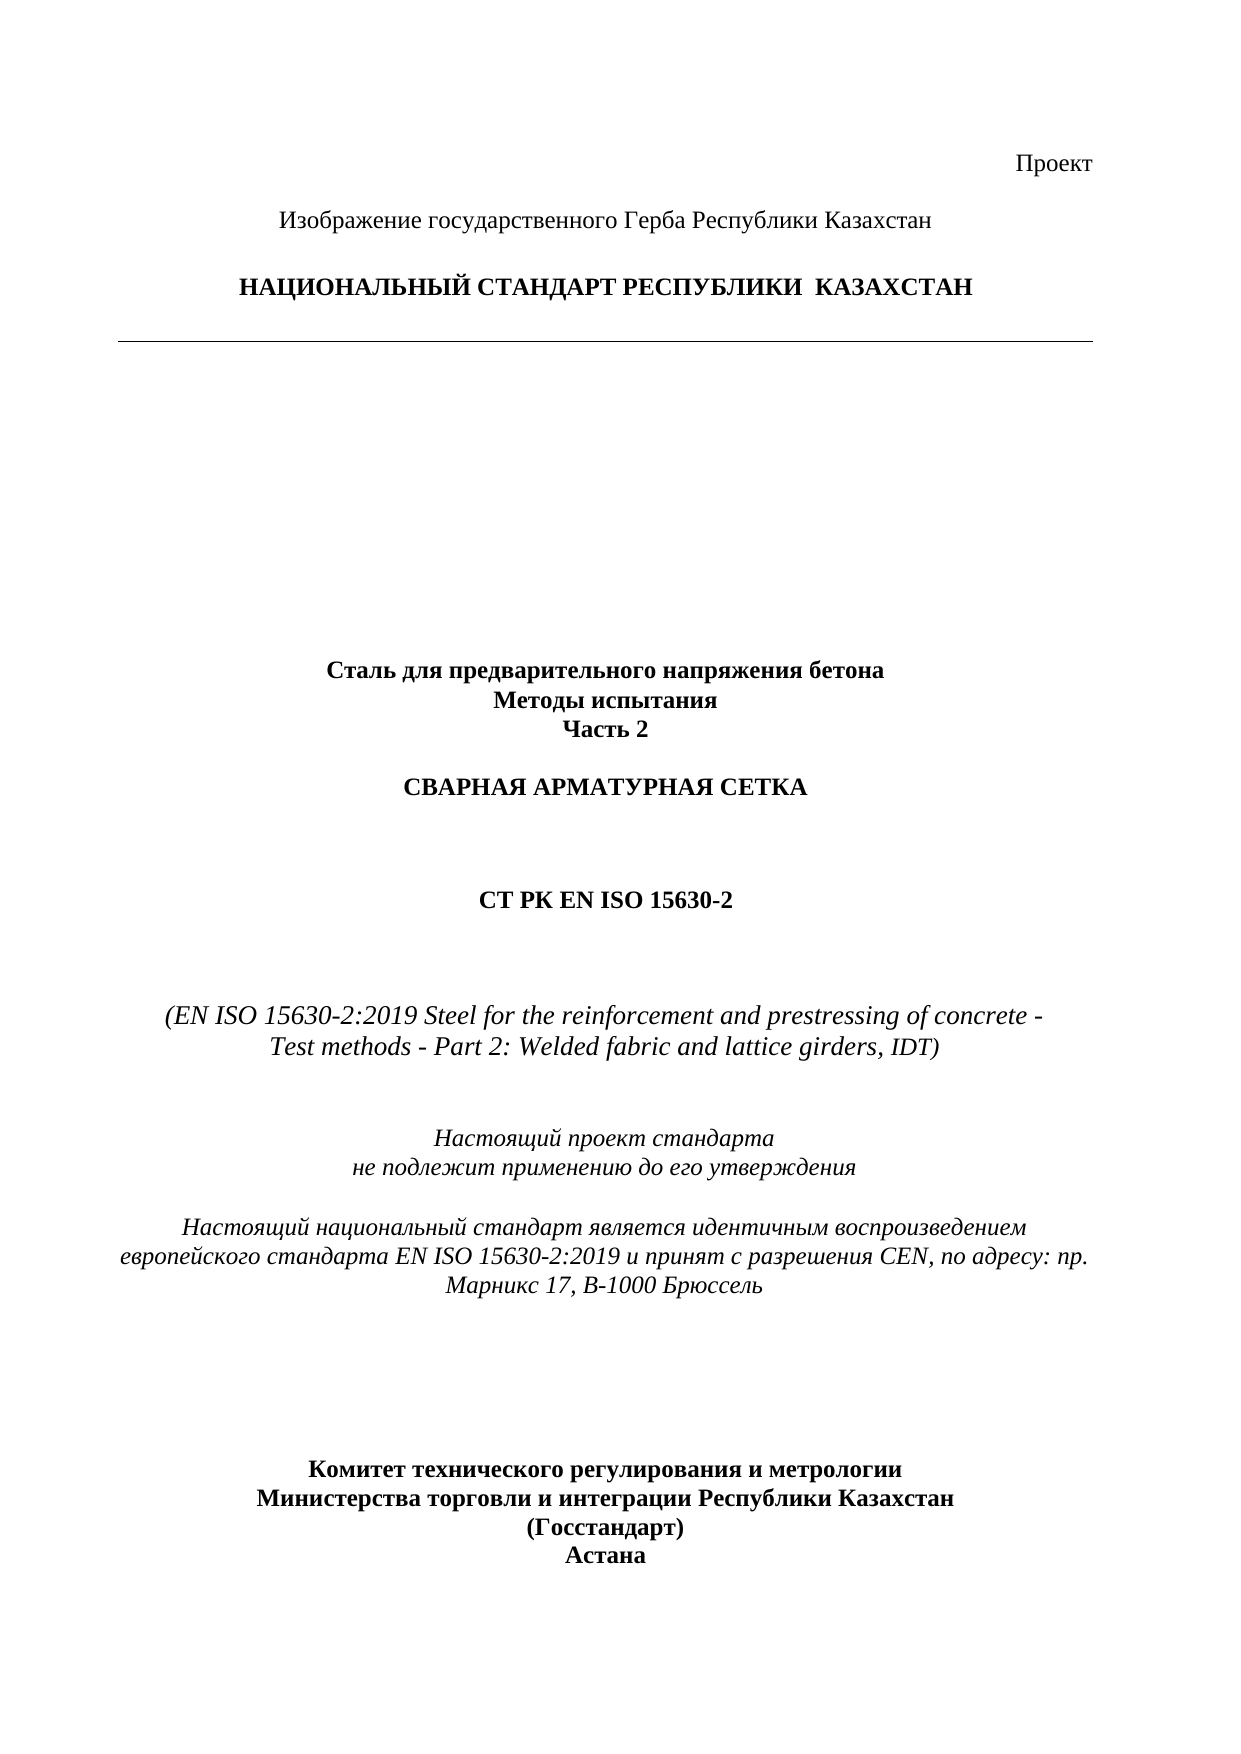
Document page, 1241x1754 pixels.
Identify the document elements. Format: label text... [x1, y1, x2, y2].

text Астана [118, 1540, 1092, 1569]
text Test methods - Part 2: Welded fabric and lattice girders, IDT) [118, 1030, 1092, 1061]
text Сталь для предварительного напряжения бетона [118, 656, 1092, 684]
text Министерства торговли и интеграции Республики Казахстан [118, 1483, 1092, 1512]
text СТ РК EN ISO 15630-2 [118, 885, 1093, 914]
text (EN ISO 15630-2:2019 Steel for the reinforcement and prestressing of concrete - [118, 999, 1092, 1030]
text Методы испытания [118, 685, 1092, 713]
text Настоящий проект стандарта [118, 1123, 1092, 1152]
text СВАРНАЯ АРМАТУРНАЯ СЕТКА [118, 772, 1092, 801]
text Настоящий национальный стандарт является идентичным воспроизведением европейского стандарта EN ISO 15630-2:2019 и принят с разрешения CEN, по адресу: пр. Марникс 17, В-1000 Брюссель [118, 1212, 1092, 1298]
text Часть 2 [118, 714, 1092, 743]
text Комитет технического регулирования и метрологии [118, 1454, 1092, 1483]
text (Госстандарт) [118, 1512, 1092, 1540]
text не подлежит применению до его утверждения [118, 1152, 1092, 1181]
text НАЦИОНАЛЬНЫЙ СТАНДАРТ РЕСПУБЛИКИ КАЗАХСТАН [118, 272, 1093, 301]
text Проект [118, 148, 1092, 176]
text Изображение государственного Герба Республики Казахстан [118, 205, 1092, 234]
